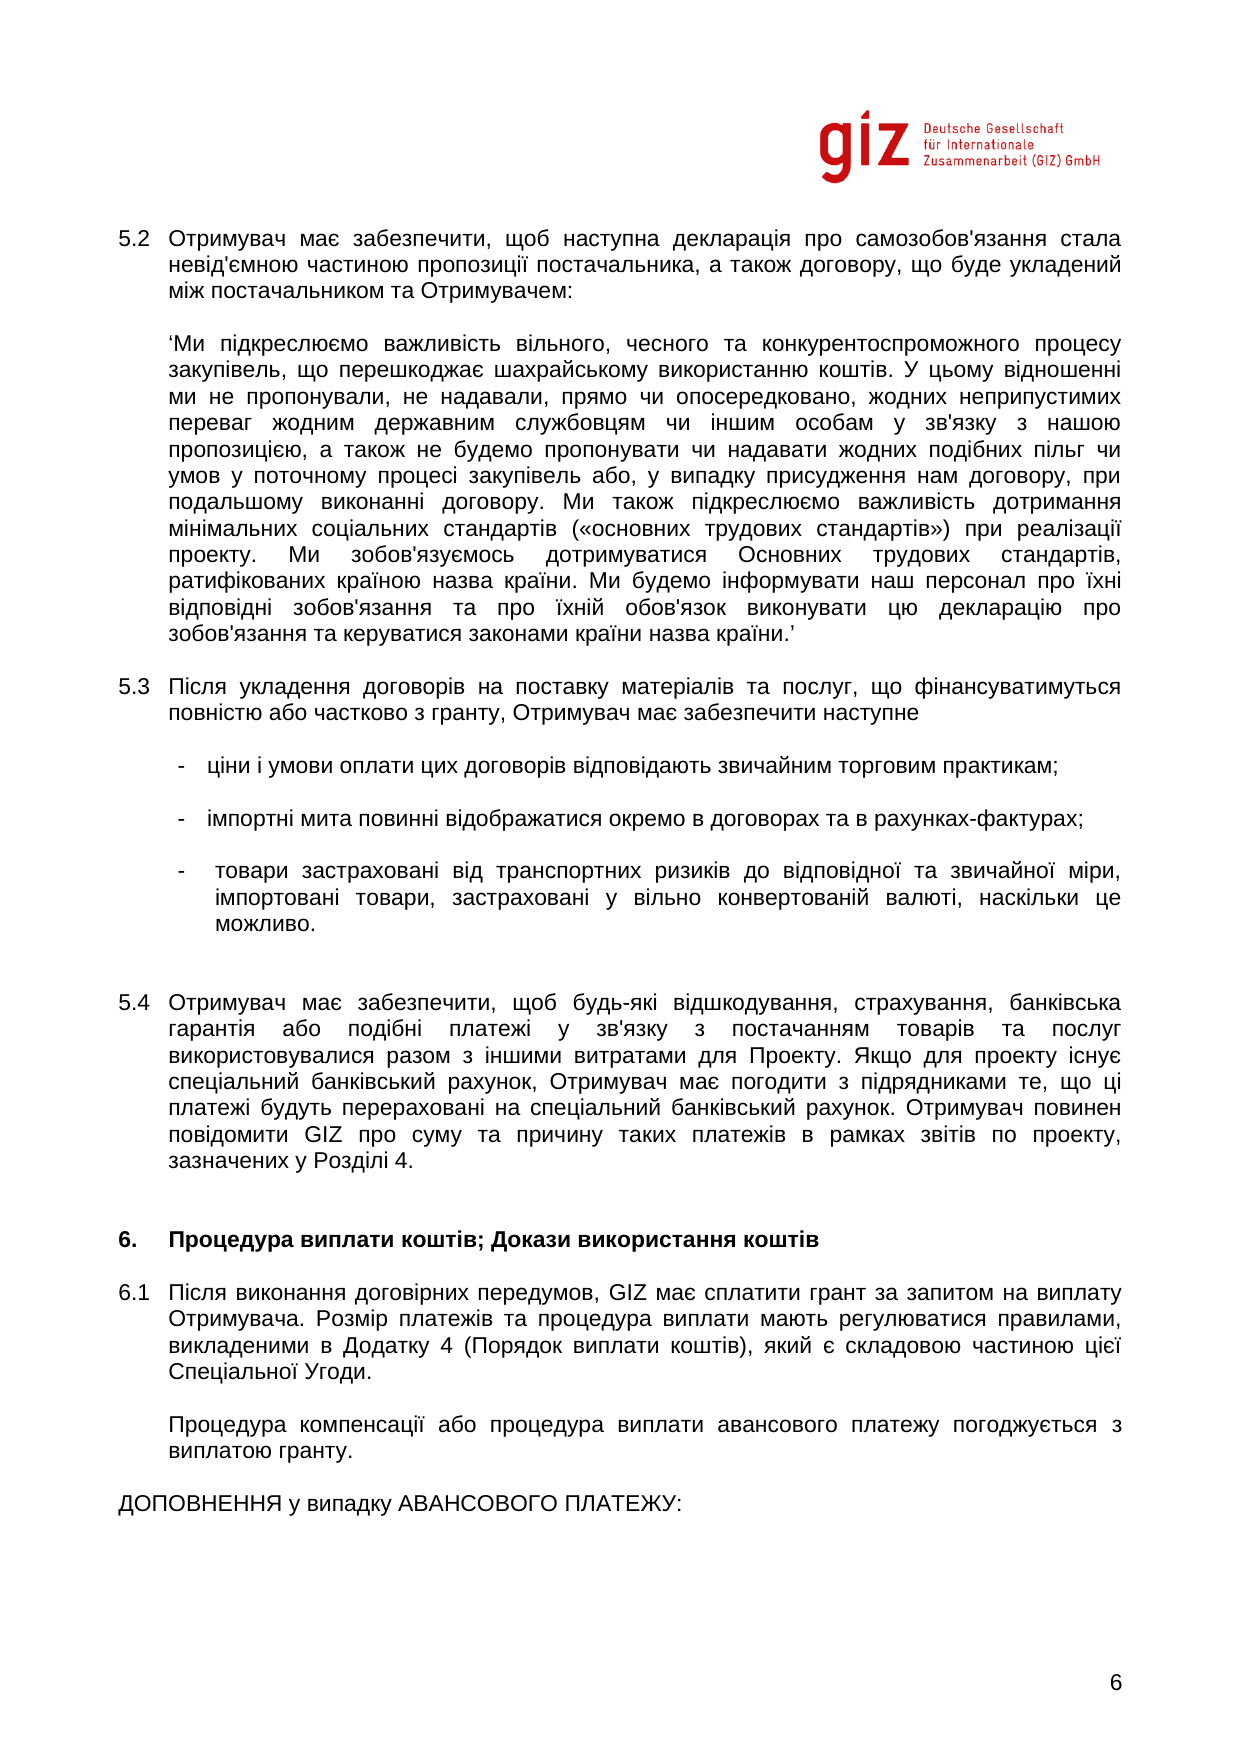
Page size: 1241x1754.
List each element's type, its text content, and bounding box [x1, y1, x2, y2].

text Після укладення договорів на поставку матеріалів та послуг, що фінансуватимуться повністю або частково з гранту, Отримувач має забезпечити наступне [118, 673, 1122, 725]
list ‘Ми підкреслюємо важливість вільного, чесного та конкурентоспроможного процесу закупівель, що перешкоджає шахрайському використанню коштів. У цьому відношенні ми не пропонували, не надавали, прямо чи опосередковано, жодних неприпустимих переваг жодним державним службовцям чи іншим особам у зв'язку з нашою пропозицією, а також не будемо пропонувати чи надавати жодних подібних пільг чи умов у поточному процесі закупівель або, у випадку присудження нам договору, при подальшому виконанні договору. Ми також підкреслюємо важливість дотримання мінімальних соціальних стандартів («основних трудових стандартів») при реалізації проекту. Ми зобов'язуємось дотримуватися Основних трудових стандартів, ратифікованих країною назва країни. Ми будемо інформувати наш персонал про їхні відповідні зобов'язання та про їхній обов'язок виконувати цю декларацію про зобов'язання та керуватися законами країни назва країни.’ [168, 330, 1122, 646]
text Процедура виплати коштів; Докази використання коштів [118, 1226, 1122, 1252]
text - ціни і умови оплати цих договорів відповідають звичайним торговим практикам; [177, 752, 1122, 778]
text Отримувач має забезпечити, щоб наступна декларація про самозобов'язання стала невід'ємною частиною пропозиції постачальника, а також договору, що буде укладений між постачальником та Отримувачем: [118, 148, 1122, 304]
text - імпортні мита повинні відображатися окремо в договорах та в рахунках-фактурах; [177, 804, 1122, 831]
list товари застраховані від транспортних ризиків до відповідної та звичайної міри, імпортовані товари, застраховані у вільно конвертованій валюті, наскільки це можливо. [177, 857, 1122, 989]
picture [790, 76, 1146, 225]
text ДОПОВНЕННЯ у випадку АВАНСОВОГО ПЛАТЕЖУ: [118, 1490, 1122, 1516]
list Процедура компенсації або процедура виплати авансового платежу погоджується з виплатою гранту. [168, 1411, 1122, 1463]
text Після виконання договірних передумов, GIZ має сплатити грант за запитом на виплату Отримувача. Розмір платежів та процедура виплати мають регулюватися правилами, викладеними в Додатку 4 (Порядок виплати коштів), який є складовою частиною цієї Спеціальної Угоди. [118, 1279, 1122, 1384]
text Отримувач має забезпечити, щоб будь-які відшкодування, страхування, банківська гарантія або подібні платежі у зв'язку з постачанням товарів та послуг використовувалися разом з іншими витратами для Проекту. Якщо для проекту існує спеціальний банківський рахунок, Отримувач має погодити з підрядниками те, що ці платежі будуть перераховані на спеціальний банківський рахунок. Отримувач повинен повідомити GIZ про суму та причину таких платежів в рамках звітів по проекту, зазначених у Розділі 4. [118, 989, 1122, 1173]
